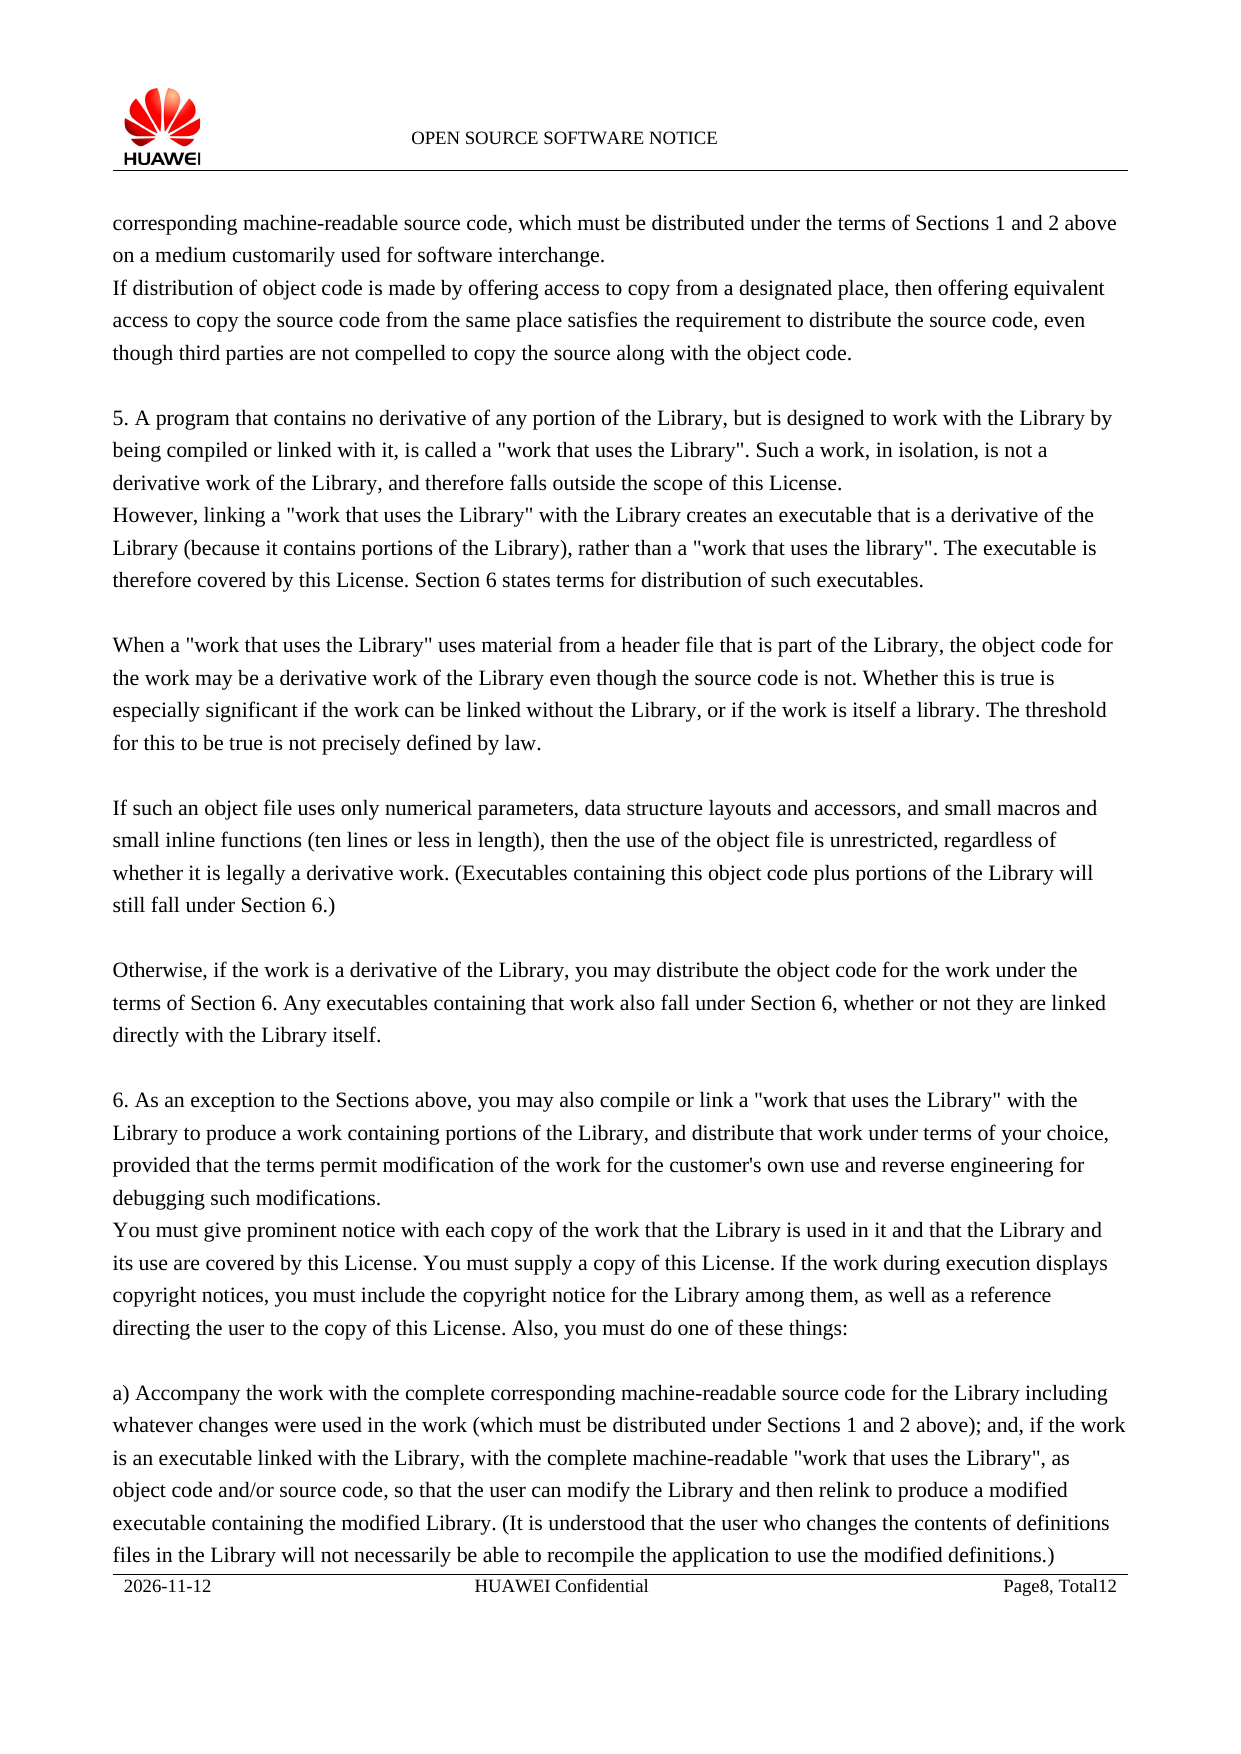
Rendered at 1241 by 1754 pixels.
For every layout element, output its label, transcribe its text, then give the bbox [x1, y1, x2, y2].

picture [124, 88, 201, 165]
